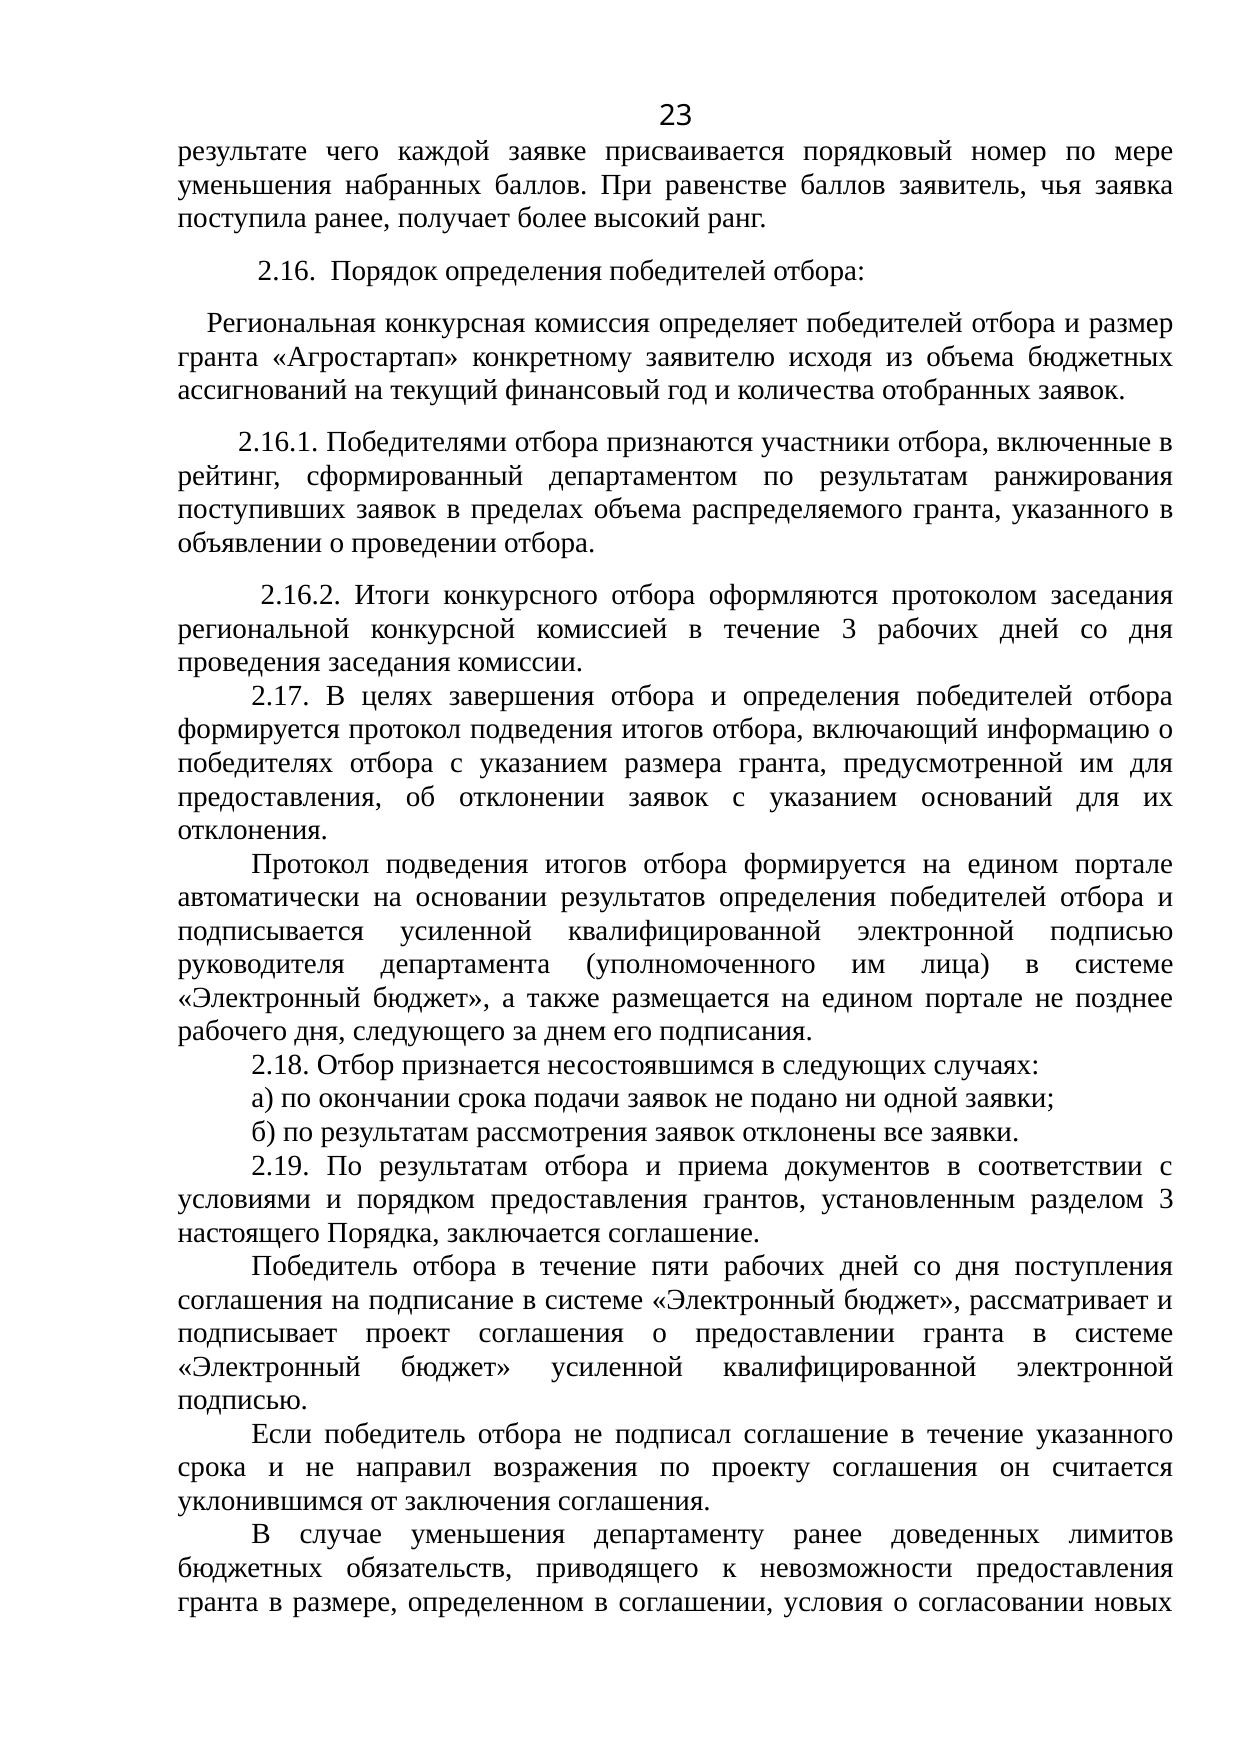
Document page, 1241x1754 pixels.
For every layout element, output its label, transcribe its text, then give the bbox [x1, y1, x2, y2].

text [177, 1517, 1174, 1617]
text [177, 133, 1174, 234]
text 2.16.2. Итоги конкурсного отбора оформляются протоколом заседания региональной конкурсной комиссией в течение 3 рабочих дней со дня проведения заседания комиссии. [177, 577, 1174, 678]
text Если победитель отбора не подписал соглашение в течение указанного срока и не направил возражения по проекту соглашения он считается уклонившимся от заключения соглашения. [177, 1416, 1174, 1517]
text Региональная конкурсная комиссия определяет победителей отбора и размер гранта «Агростартап» конкретному заявителю исходя из объема бюджетных ассигнований на текущий финансовый год и количества отобранных заявок. [177, 305, 1174, 406]
text 2.18. Отбор признается несостоявшимся в следующих случаях: [177, 1047, 1174, 1081]
text 2.17. В целях завершения отбора и определения победителей отбора формируется протокол подведения итогов отбора, включающий информацию о победителях отбора с указанием размера гранта, предусмотренной им для предоставления, об отклонении заявок с указанием оснований для их отклонения. [177, 678, 1174, 846]
text 2.16. Порядок определения победителей отбора: [177, 253, 1174, 286]
text 2.19. По результатам отбора и приема документов в соответствии с условиями и порядком предоставления грантов, установленным разделом 3 настоящего Порядка, заключается соглашение. [177, 1148, 1174, 1248]
text Протокол подведения итогов отбора формируется на едином портале автоматически на основании результатов определения победителей отбора и подписывается усиленной квалифицированной электронной подписью руководителя департамента (уполномоченного им лица) в системе «Электронный бюджет», а также размещается на едином портале не позднее рабочего дня, следующего за днем его подписания. [177, 846, 1174, 1047]
text а) по окончании срока подачи заявок не подано ни одной заявки; [177, 1081, 1174, 1114]
text б) по результатам рассмотрения заявок отклонены все заявки. [177, 1114, 1174, 1148]
text 2.16.1. Победителями отбора признаются участники отбора, включенные в рейтинг, сформированный департаментом по результатам ранжирования поступивших заявок в пределах объема распределяемого гранта, указанного в объявлении о проведении отбора. [177, 424, 1174, 559]
text Победитель отбора в течение пяти рабочих дней со дня поступления соглашения на подписание в системе «Электронный бюджет», рассматривает и подписывает проект соглашения о предоставлении гранта в системе «Электронный бюджет» усиленной квалифицированной электронной подписью. [177, 1248, 1174, 1416]
